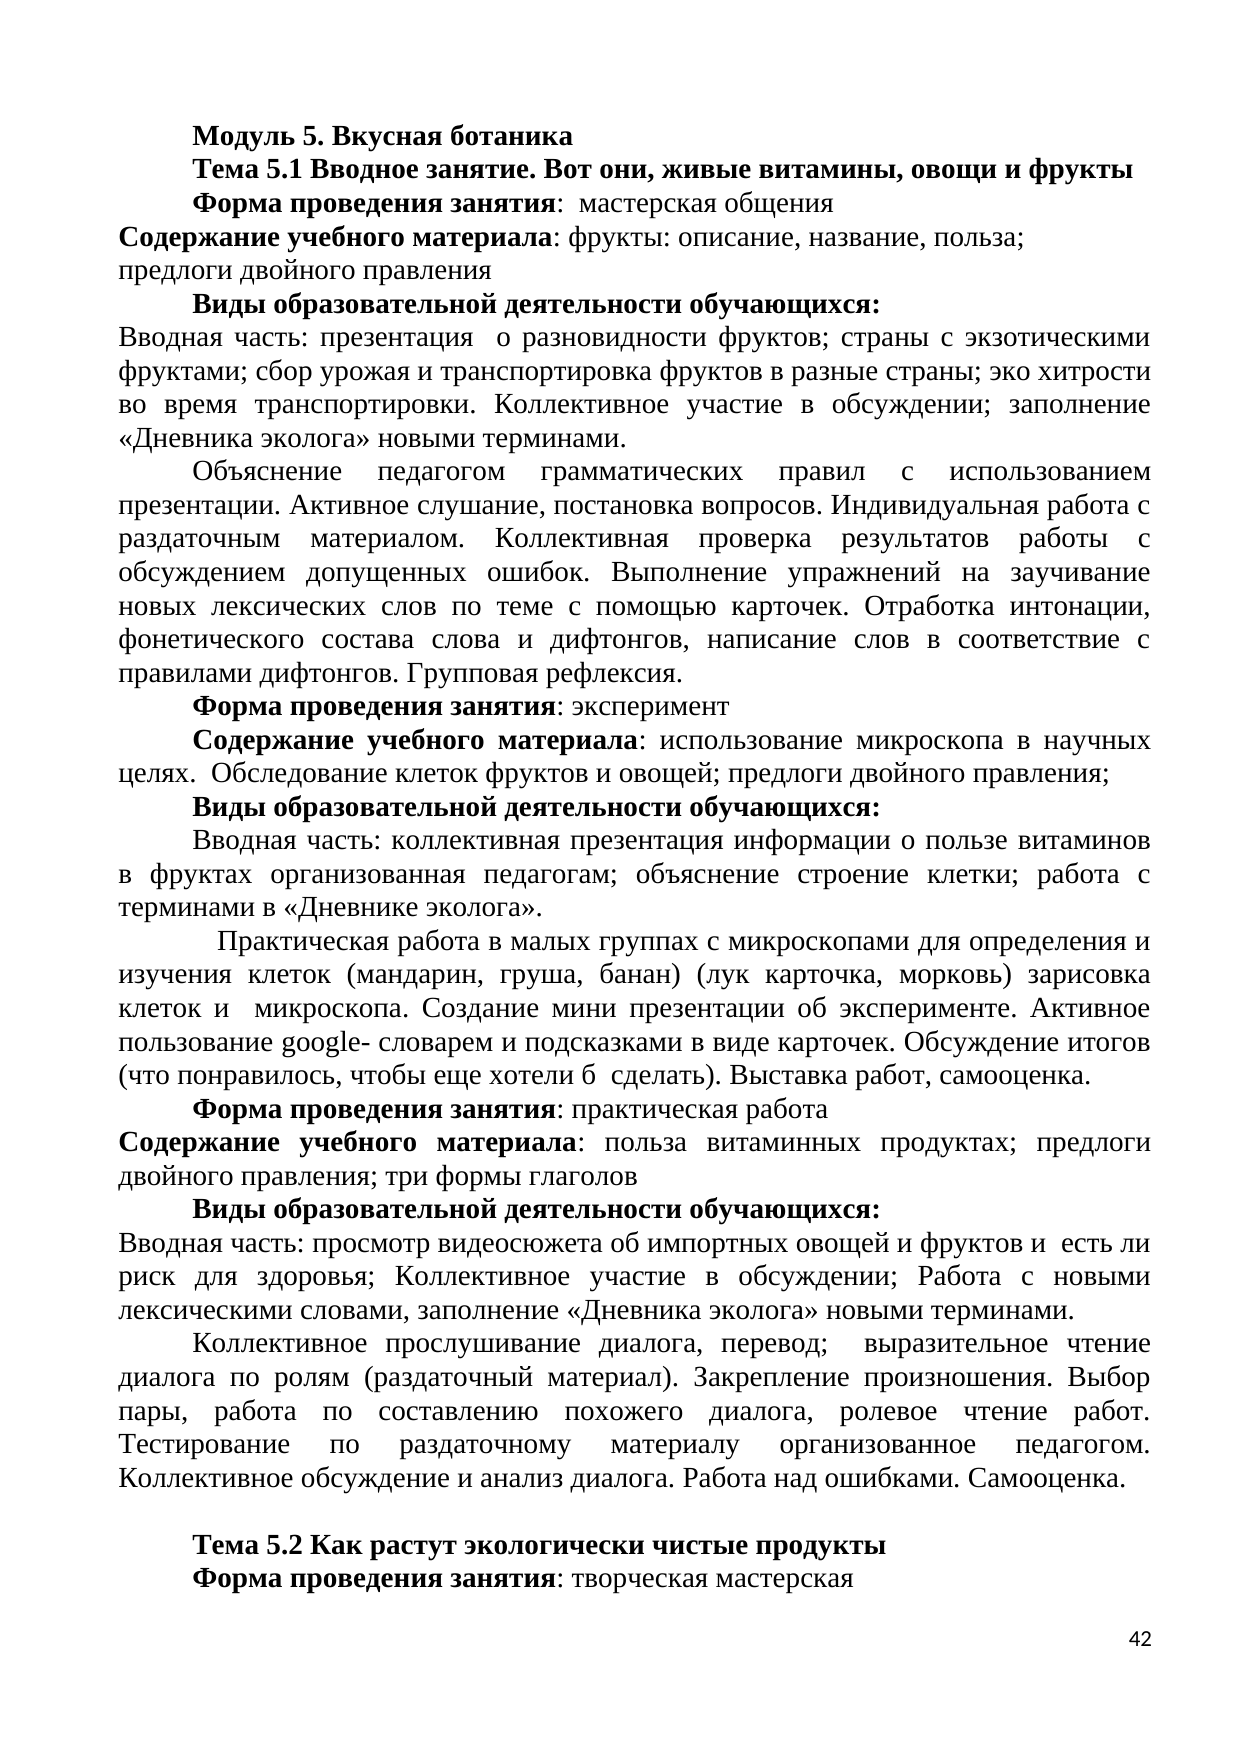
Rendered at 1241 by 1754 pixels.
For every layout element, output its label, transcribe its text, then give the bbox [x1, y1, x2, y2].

text Виды образовательной деятельности обучающихся: [118, 1191, 1152, 1225]
text Форма проведения занятия: эксперимент [118, 688, 1152, 722]
text Объяснение педагогом грамматических правил с использованием презентации. Активное слушание, постановка вопросов. Индивидуальная работа с раздаточным материалом. Коллективная проверка результатов работы с обсуждением допущенных ошибок. Выполнение упражнений на заучивание новых лексических слов по теме с помощью карточек. Отработка интонации, фонетического состава слова и дифтонгов, написание слов в соответствие с правилами дифтонгов. Групповая рефлексия. [118, 453, 1152, 688]
text Форма проведения занятия: мастерская общения [118, 185, 1152, 219]
text Практическая работа в малых группах с микроскопами для определения и изучения клеток (мандарин, груша, банан) (лук карточка, морковь) зарисовка клеток и микроскопа. Создание мини презентации об эксперименте. Активное пользование google- словарем и подсказками в виде карточек. Обсуждение итогов (что понравилось, чтобы еще хотели б сделать). Выставка работ, самооценка. [118, 923, 1152, 1091]
text Вводная часть: презентация о разновидности фруктов; страны с экзотическими фруктами; сбор урожая и транспортировка фруктов в разные страны; эко хитрости во время транспортировки. Коллективное участие в обсуждении; заполнение «Дневника эколога» новыми терминами. [118, 319, 1152, 453]
text Вводная часть: коллективная презентация информации о пользе витаминов в фруктах организованная педагогам; объяснение строение клетки; работа с терминами в «Дневнике эколога». [118, 822, 1152, 923]
text Форма проведения занятия: практическая работа [118, 1091, 1152, 1124]
text Виды образовательной деятельности обучающихся: [118, 789, 1152, 822]
text Содержание учебного материала: использование микроскопа в научных целях. Обследование клеток фруктов и овощей; предлоги двойного правления; [118, 722, 1152, 789]
text Содержание учебного материала: польза витаминных продуктах; предлоги двойного правления; три формы глаголов [118, 1124, 1152, 1191]
text Коллективное прослушивание диалога, перевод; выразительное чтение диалога по ролям (раздаточный материал). Закрепление произношения. Выбор пары, работа по составлению похожего диалога, ролевое чтение работ. Тестирование по раздаточному материалу организованное педагогом. Коллективное обсуждение и анализ диалога. Работа над ошибками. Самооценка. [118, 1326, 1152, 1493]
text Виды образовательной деятельности обучающихся: [118, 286, 1152, 319]
text Тема 5.1 Вводное занятие. Вот они, живые витамины, овощи и фрукты [118, 152, 1152, 185]
text Содержание учебного материала: фрукты: описание, название, польза; предлоги двойного правления [118, 219, 1152, 286]
text Форма проведения занятия: творческая мастерская [118, 1560, 1152, 1594]
text Вводная часть: просмотр видеосюжета об импортных овощей и фруктов и есть ли риск для здоровья; Коллективное участие в обсуждении; Работа с новыми лексическими словами, заполнение «Дневника эколога» новыми терминами. [118, 1225, 1152, 1326]
text Тема 5.2 Как растут экологически чистые продукты [118, 1527, 1152, 1560]
text Модуль 5. Вкусная ботаника [118, 118, 1152, 152]
